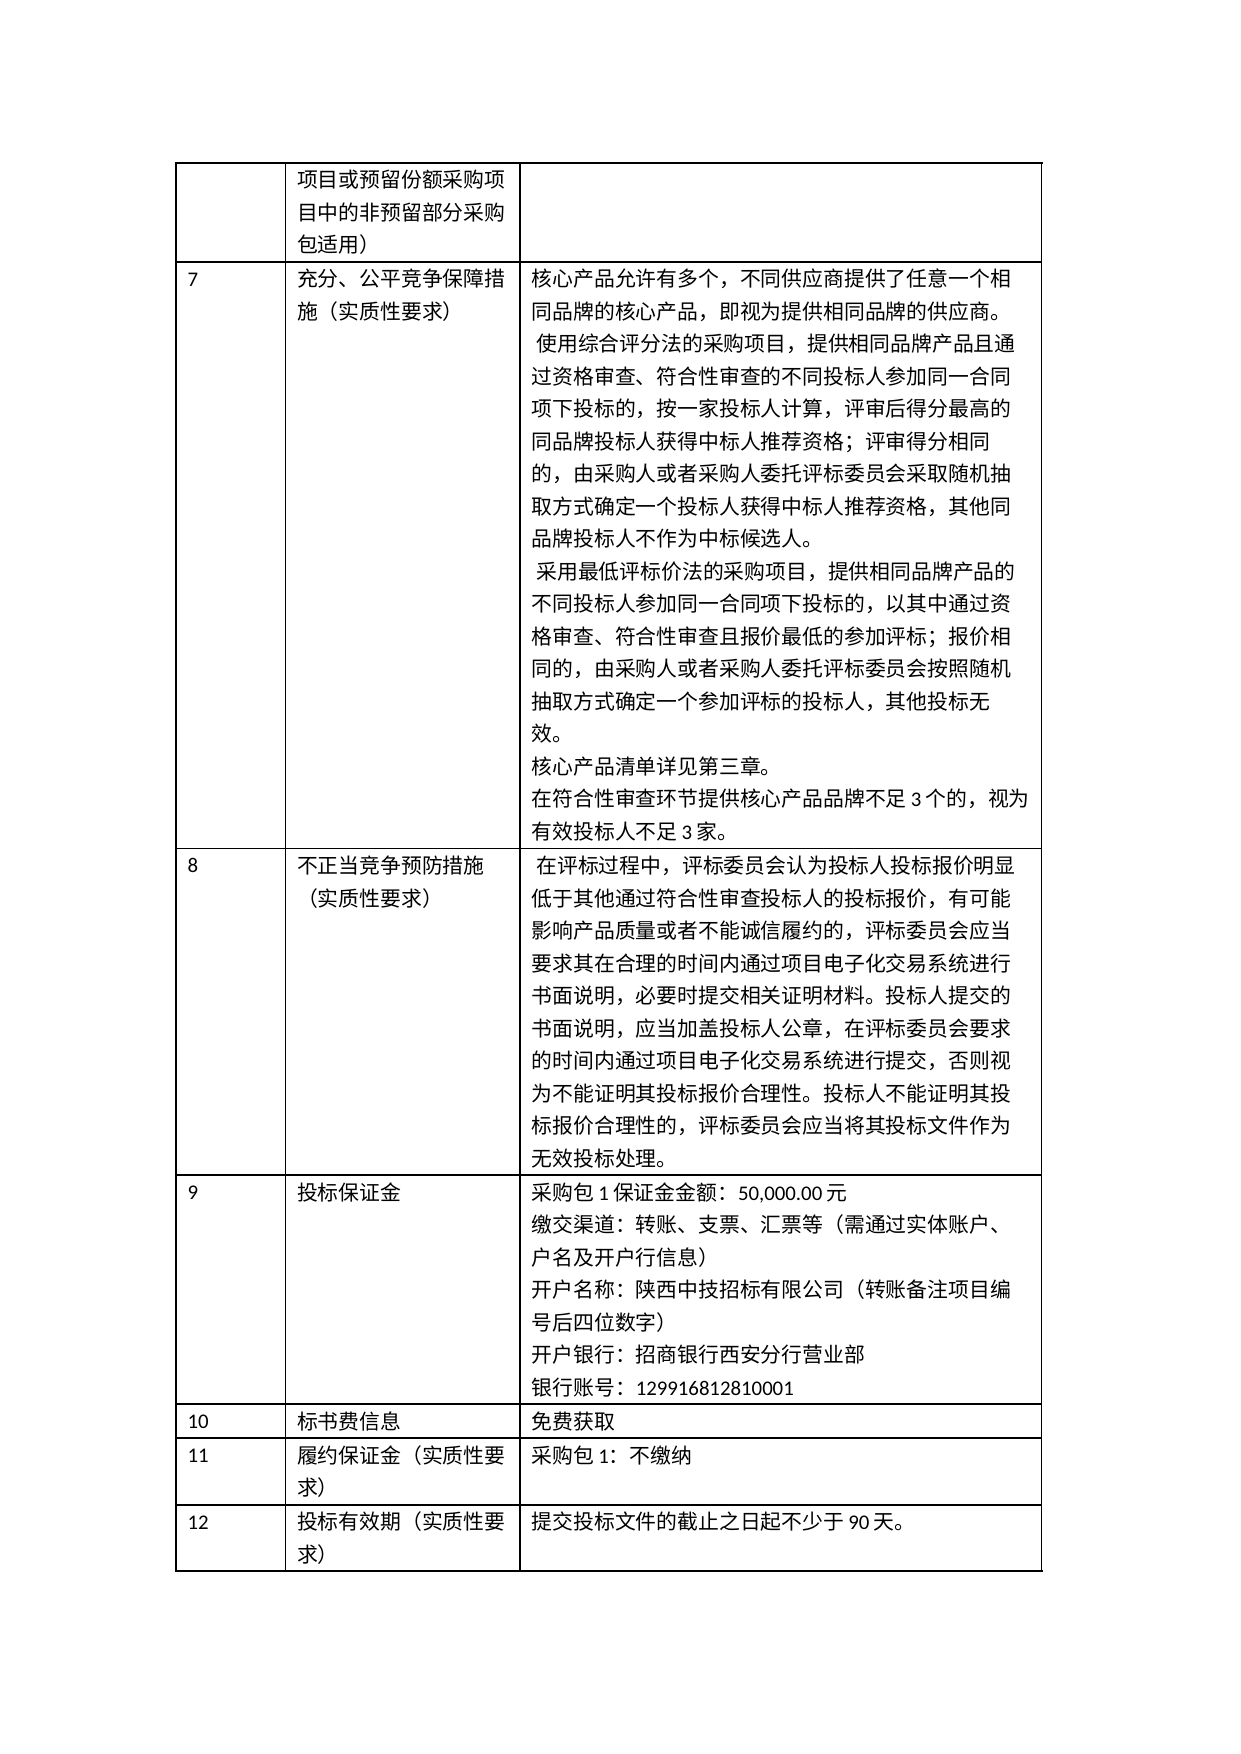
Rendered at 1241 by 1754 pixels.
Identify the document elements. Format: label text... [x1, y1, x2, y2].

table_cell 6 [177, 164, 285, 261]
table_cell 投标保证金 [286, 1176, 519, 1403]
table_cell 充分、公平竞争保障措施（实质性要求） [286, 263, 519, 848]
table_cell 11 [177, 1439, 285, 1504]
table_cell 9 [177, 1176, 285, 1403]
table_cell 在评标过程中，评标委员会认为投标人投标报价明显低于其他通过符合性审查投标人的投标报价，有可能影响产品质量或者不能诚信履约的，评标委员会应当要求其在合理的时间内通过项目电子化交易系统进行书面说明，必要时提交相关证明材料。投标人提交的书面说明，应当加盖投标人公章，在评标委员会要求的时间内通过项目电子化交易系统进行提交，否则视为不能证明其投标报价合理性。投标人不能证明其投标报价合理性的，评标委员会应当将其投标文件作为无效投标处理。 [521, 849, 1041, 1174]
table_cell 免费获取 [521, 1405, 1041, 1437]
table_cell 履约保证金（实质性要求） [286, 1439, 519, 1504]
table_cell 标书费信息 [286, 1405, 519, 1437]
table_cell 投标有效期（实质性要求） [286, 1506, 519, 1570]
table_cell 10 [177, 1405, 285, 1437]
table_cell 不正当竞争预防措施（实质性要求） [286, 849, 519, 1174]
table_cell 采购包1：不缴纳 [521, 1439, 1041, 1504]
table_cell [521, 164, 1041, 261]
table_cell 提交投标文件的截止之日起不少于90天。 [521, 1506, 1041, 1570]
table_cell 8 [177, 849, 285, 1174]
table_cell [286, 164, 519, 261]
table_cell 7 [177, 263, 285, 848]
table_cell 核心产品允许有多个，不同供应商提供了任意一个相同品牌的核心产品，即视为提供相同品牌的供应商。 使用综合评分法的采购项目，提供相同品牌产品且通过资格审查、符合性审查的不同投标人参加同一合同项下投标的，按一家投标人计算，评审后得分最高的同品牌投标人获得中标人推荐资格；评审得分相同的，由采购人或者采购人委托评标委员会采取随机抽取方式确定一个投标人获得中标人推荐资格，其他同品牌投标人不作为中标候选人。 采用最低评标价法的采购项目，提供相同品牌产品的不同投标人参加同一合同项下投标的，以其中通过资格审查、符合性审查且报价最低的参加评标；报价相同的，由采购人或者采购人委托评标委员会按照随机抽取方式确定一个参加评标的投标人，其他投标无效。 核心产品清单详见第三章。 在符合性审查环节提供核心产品品牌不足3个的，视为有效投标人不足3家。 [521, 263, 1041, 848]
table_cell 采购包1保证金金额：50,000.00元 缴交渠道：转账、支票、汇票等（需通过实体账户、户名及开户行信息） 开户名称：陕西中技招标有限公司（转账备注项目编号后四位数字） 开户银行：招商银行西安分行营业部 银行账号：129916812810001 [521, 1176, 1041, 1403]
table_cell 12 [177, 1506, 285, 1570]
